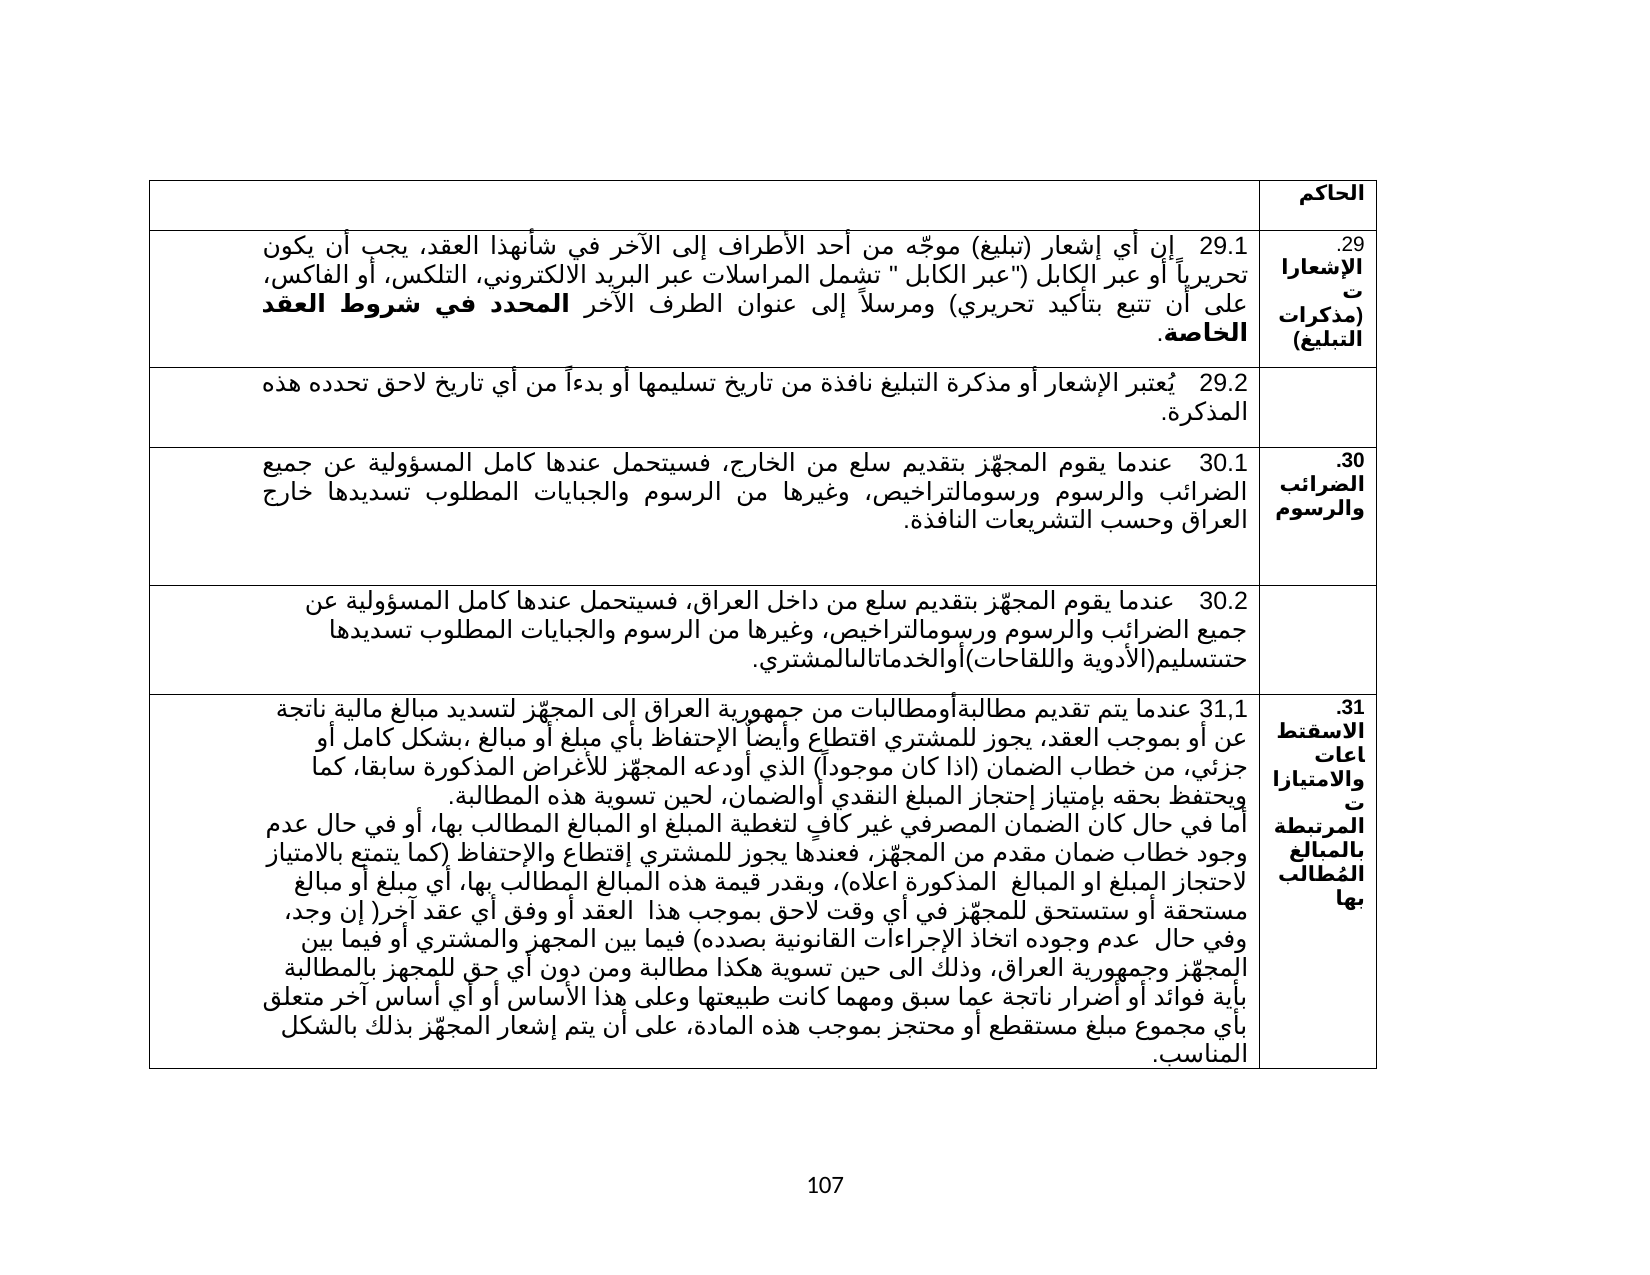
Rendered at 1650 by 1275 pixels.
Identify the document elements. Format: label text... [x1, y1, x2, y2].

table_cell 30. الضرائب والرسوم [1260, 448, 1376, 585]
table_cell 30.1 عندما يقوم المجهّز بتقديم سلع من الخارج، فسيتحمل عندها كامل المسؤولية عن جميع الضرائب والرسوم ورسومالتراخيص، وغيرها من الرسوم والجبايات المطلوب تسديدها خارج العراق وحسب التشريعات النافذة. [150, 448, 1259, 585]
table_cell 30.2 عندما يقوم المجهّز بتقديم سلع من داخل العراق، فسيتحمل عندها كامل المسؤولية عن جميع الضرائب والرسوم ورسومالتراخيص، وغيرها من الرسوم والجبايات المطلوب تسديدها حتىتسليم(الأدوية واللقاحات)أوالخدماتالىالمشتري. [150, 586, 1259, 693]
table_cell [1260, 368, 1376, 447]
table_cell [150, 181, 1259, 230]
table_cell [1260, 695, 1376, 1068]
table_cell 29. الإشعارات (مذكرات التبليغ) [1260, 231, 1376, 367]
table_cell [150, 695, 1259, 1068]
table_cell 29.1 إن أي إشعار (تبليغ) موجّه من أحد الأطراف إلى الآخر في شأنهذا العقد، يجب أن يكون تحريرياً أو عبر الكابل ("عبر الكابل " تشمل المراسلات عبر البريد الالكتروني، التلكس، أو الفاكس، على أن تتبع بتأكيد تحريري) ومرسلاً إلى عنوان الطرف الآخر المحدد في شروط العقد الخاصة. [150, 231, 1259, 367]
table_cell [1260, 586, 1376, 693]
table_cell 29.2 يُعتبر الإشعار أو مذكرة التبليغ نافذة من تاريخ تسليمها أو بدءاً من أي تاريخ لاحق تحدده هذه المذكرة. [150, 368, 1259, 447]
table_cell 28. القانون الحاكم [1260, 181, 1376, 230]
